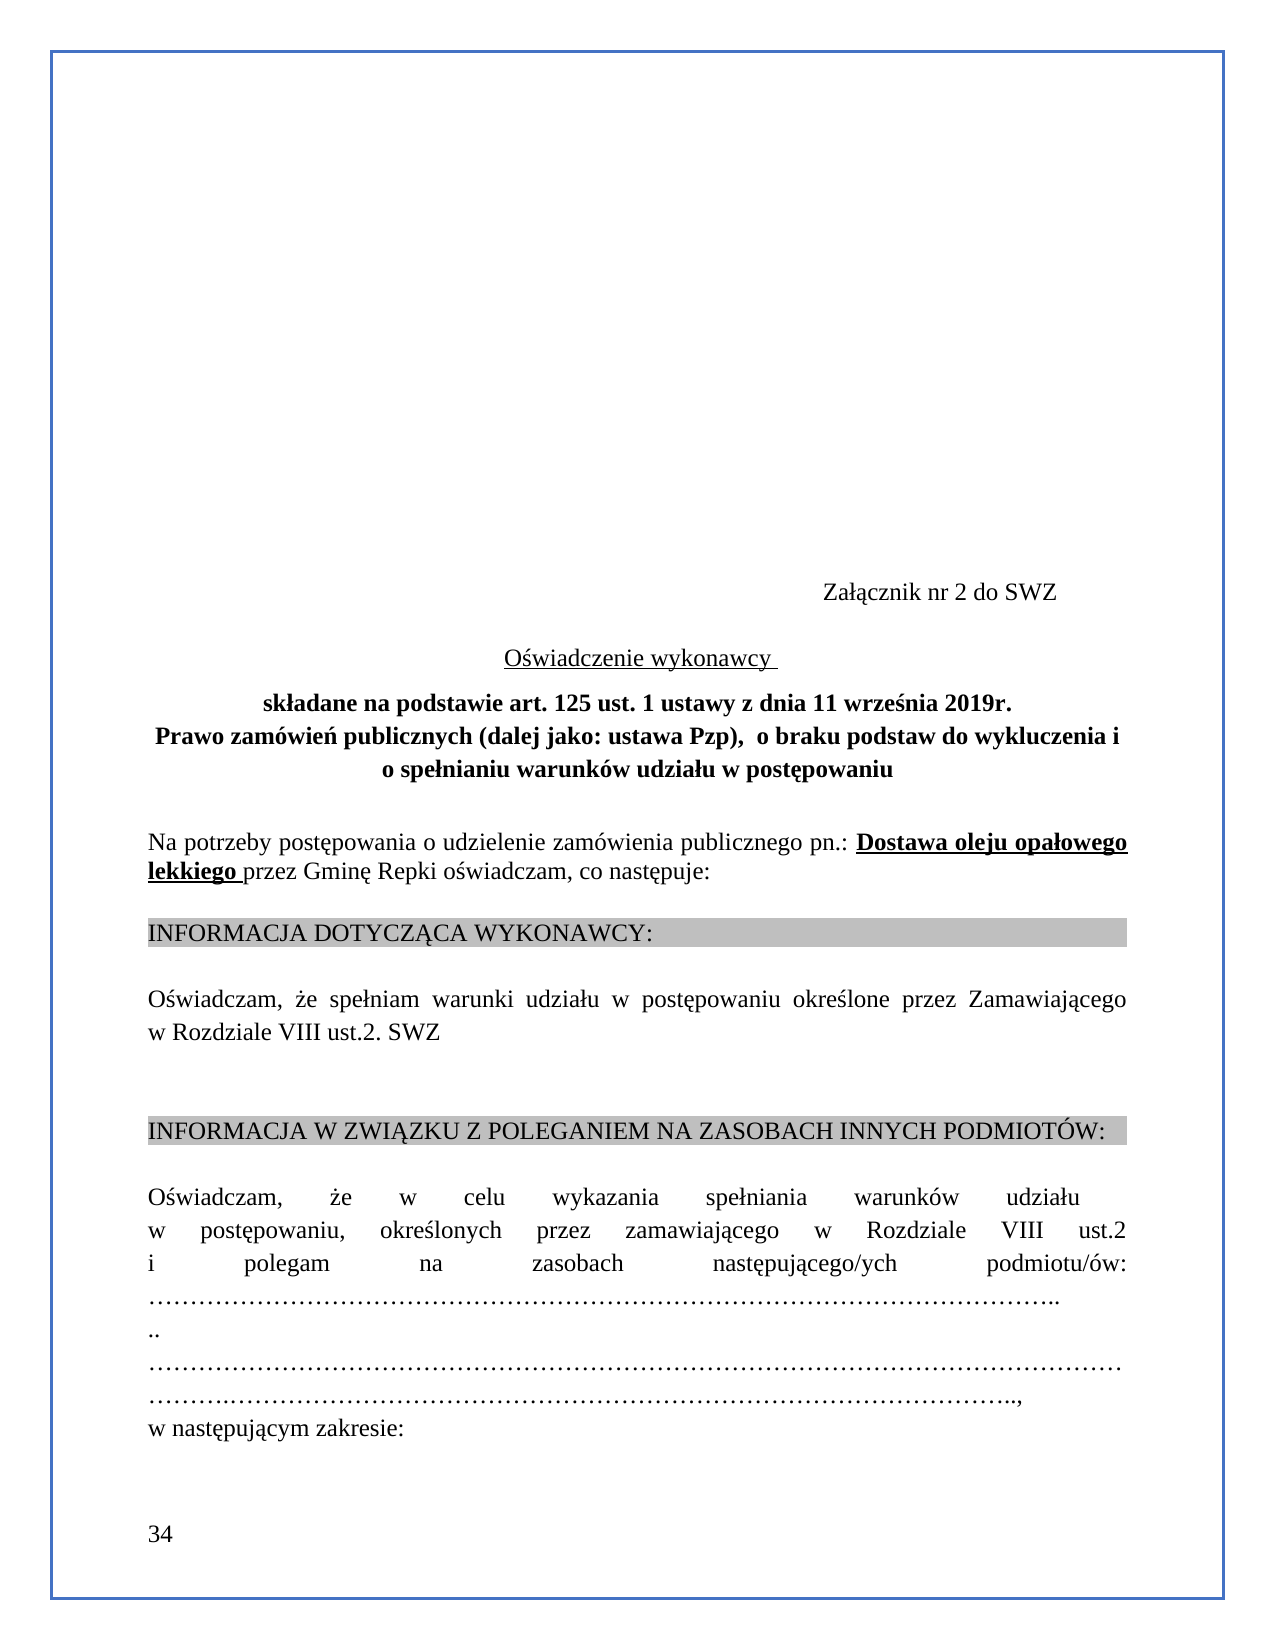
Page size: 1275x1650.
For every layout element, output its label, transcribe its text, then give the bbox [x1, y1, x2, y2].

text Oświadczam, że w celu wykazania spełniania warunków udziału w postępowaniu, określonych przez zamawiającego w Rozdziale VIII ust.2 i polegam na zasobach następującego/ych podmiotu/ów: ……………………………………………………………………………………………….. [148, 1182, 1127, 1310]
text składane na podstawie art. 125 ust. 1 ustawy z dnia 11 września 2019r. [148, 688, 1127, 717]
text Prawo zamówień publicznych (dalej jako: ustawa Pzp), o braku podstaw do wykluczenia i o spełnianiu warunków udziału w postępowaniu [148, 721, 1127, 822]
text Na potrzeby postępowania o udzielenie zamówienia publicznego pn.: Dostawa oleju opałowego lekkiego przez Gminę Repki oświadczam, co następuje: [148, 827, 1127, 885]
text ..……………………………………………………………………………………………………………….………………………………………………………………………………….., w następującym zakresie: [148, 1314, 1127, 1442]
text Oświadczenie wykonawcy [148, 643, 1127, 672]
text INFORMACJA W ZWIĄZKU Z POLEGANIEM NA ZASOBACH INNYCH PODMIOTÓW: [148, 1116, 1127, 1145]
text INFORMACJA DOTYCZĄCA WYKONAWCY: [148, 918, 1127, 947]
text Załącznik nr 2 do SWZ [823, 577, 1127, 606]
text Oświadczam, że spełniam warunki udziału w postępowaniu określone przez Zamawiającego w Rozdziale VIII ust.2. SWZ [148, 984, 1127, 1046]
